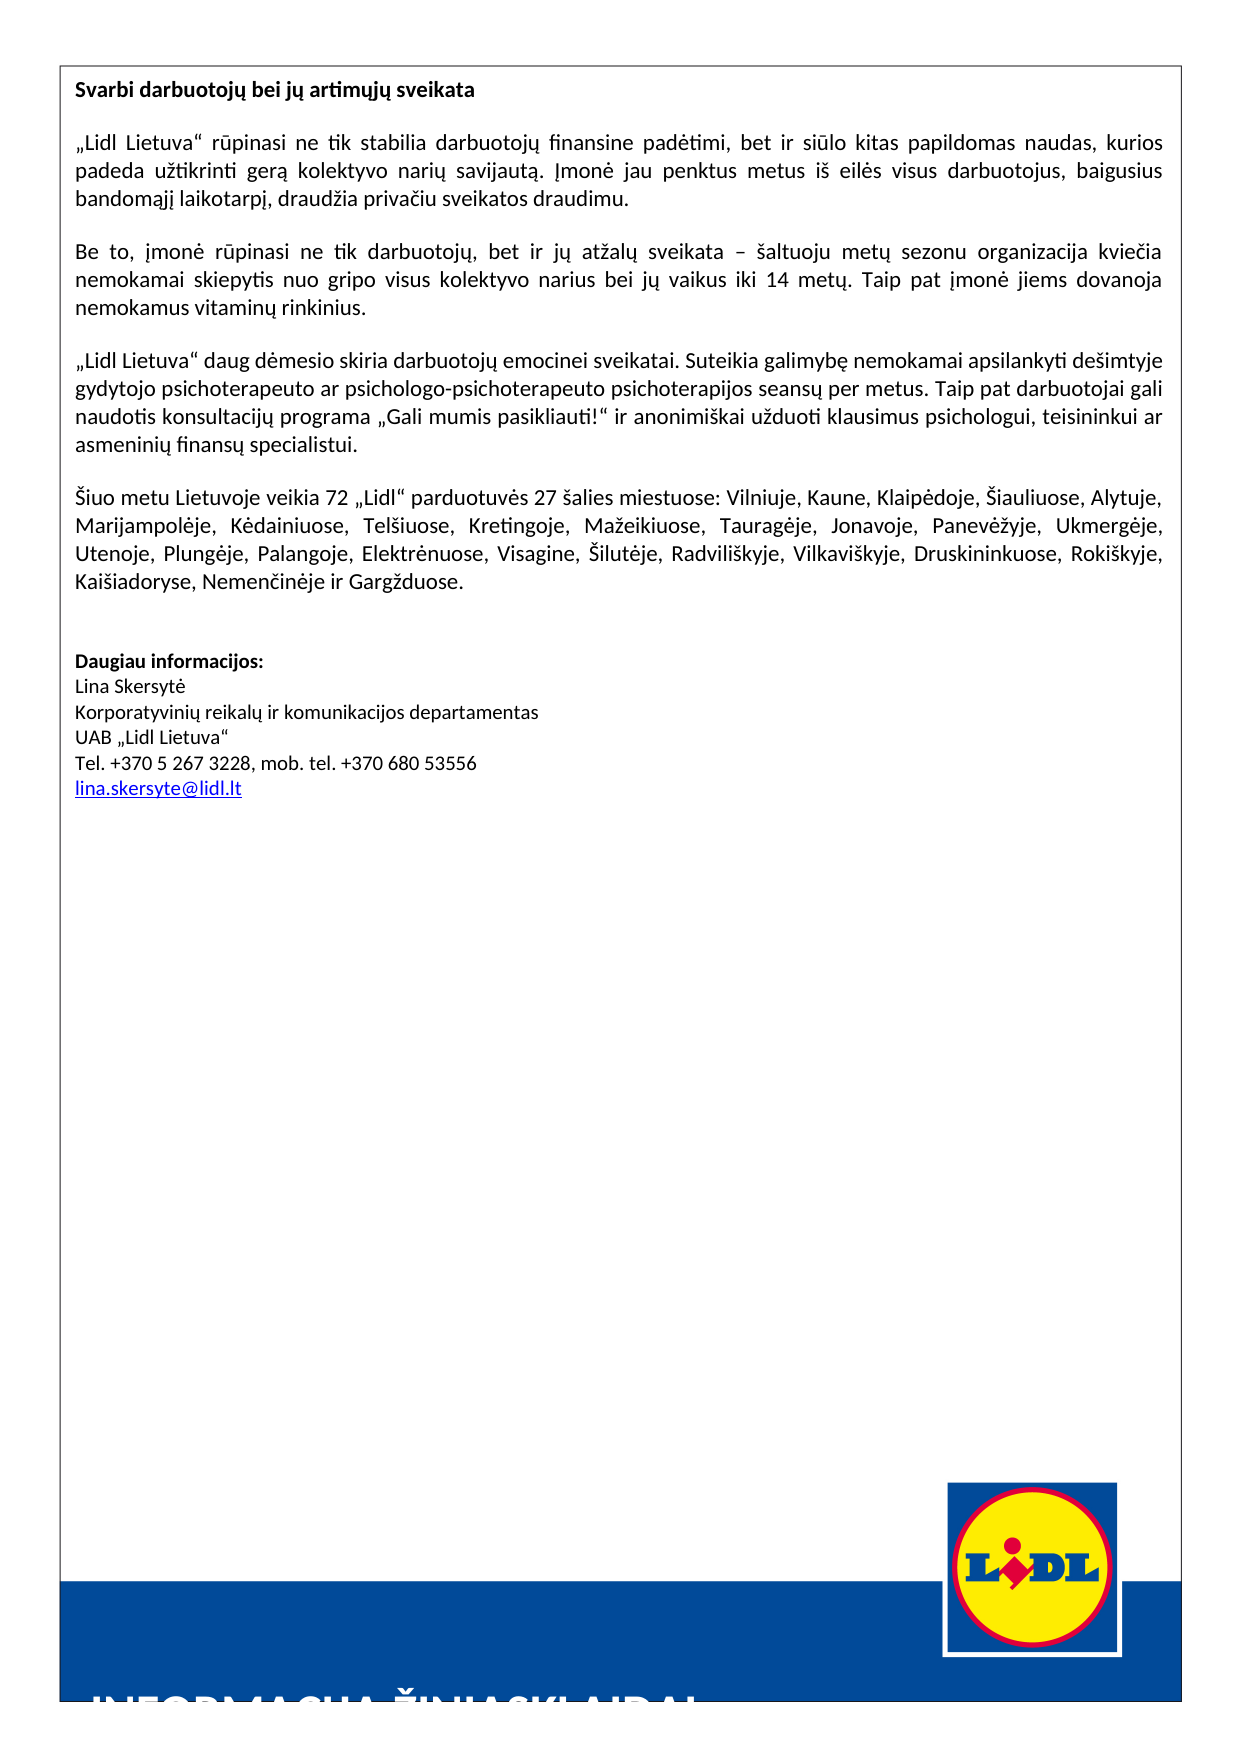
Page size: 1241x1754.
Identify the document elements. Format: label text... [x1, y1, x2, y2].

text Be to, įmonė rūpinasi ne tik darbuotojų, bet ir jų atžalų sveikata – šaltuoju metų sezonu organizacija kviečia nemokamai skiepytis nuo gripo visus kolektyvo narius bei jų vaikus iki 14 metų. Taip pat įmonė jiems dovanoja nemokamus vitaminų rinkinius. [75, 237, 1165, 321]
text „Lidl Lietuva“ daug dėmesio skiria darbuotojų emocinei sveikatai. Suteikia galimybę nemokamai apsilankyti dešimtyje gydytojo psichoterapeuto ar psichologo-psichoterapeuto psichoterapijos seansų per metus. Taip pat darbuotojai gali naudotis konsultacijų programa „Gali mumis pasikliauti!“ ir anonimiškai užduoti klausimus psichologui, teisininkui ar asmeninių finansų specialistui. [75, 346, 1165, 458]
text Daugiau informacijos: Lina Skersytė Korporatyvinių reikalų ir komunikacijos departamentas UAB „Lidl Lietuva“ Tel. +370 5 267 3228, mob. tel. +370 680 53556 lina.skersyte@lidl.lt [75, 648, 1165, 801]
text Svarbi darbuotojų bei jų artimųjų sveikata [75, 75, 1165, 103]
text Šiuo metu Lietuvoje veikia 72 „Lidl“ parduotuvės 27 šalies miestuose: Vilniuje, Kaune, Klaipėdoje, Šiauliuose, Alytuje, Marijampolėje, Kėdainiuose, Telšiuose, Kretingoje, Mažeikiuose, Tauragėje, Jonavoje, Panevėžyje, Ukmergėje, Utenoje, Plungėje, Palangoje, Elektrėnuose, Visagine, Šilutėje, Radviliškyje, Vilkaviškyje, Druskininkuose, Rokiškyje, Kaišiadoryse, Nemenčinėje ir Gargžduose. [75, 483, 1165, 595]
text „Lidl Lietuva“ rūpinasi ne tik stabilia darbuotojų finansine padėtimi, bet ir siūlo kitas papildomas naudas, kurios padeda užtikrinti gerą kolektyvo narių savijautą. Įmonė jau penktus metus iš eilės visus darbuotojus, baigusius bandomąjį laikotarpį, draudžia privačiu sveikatos draudimu. [75, 128, 1165, 212]
picture [0, 6, 1241, 1754]
